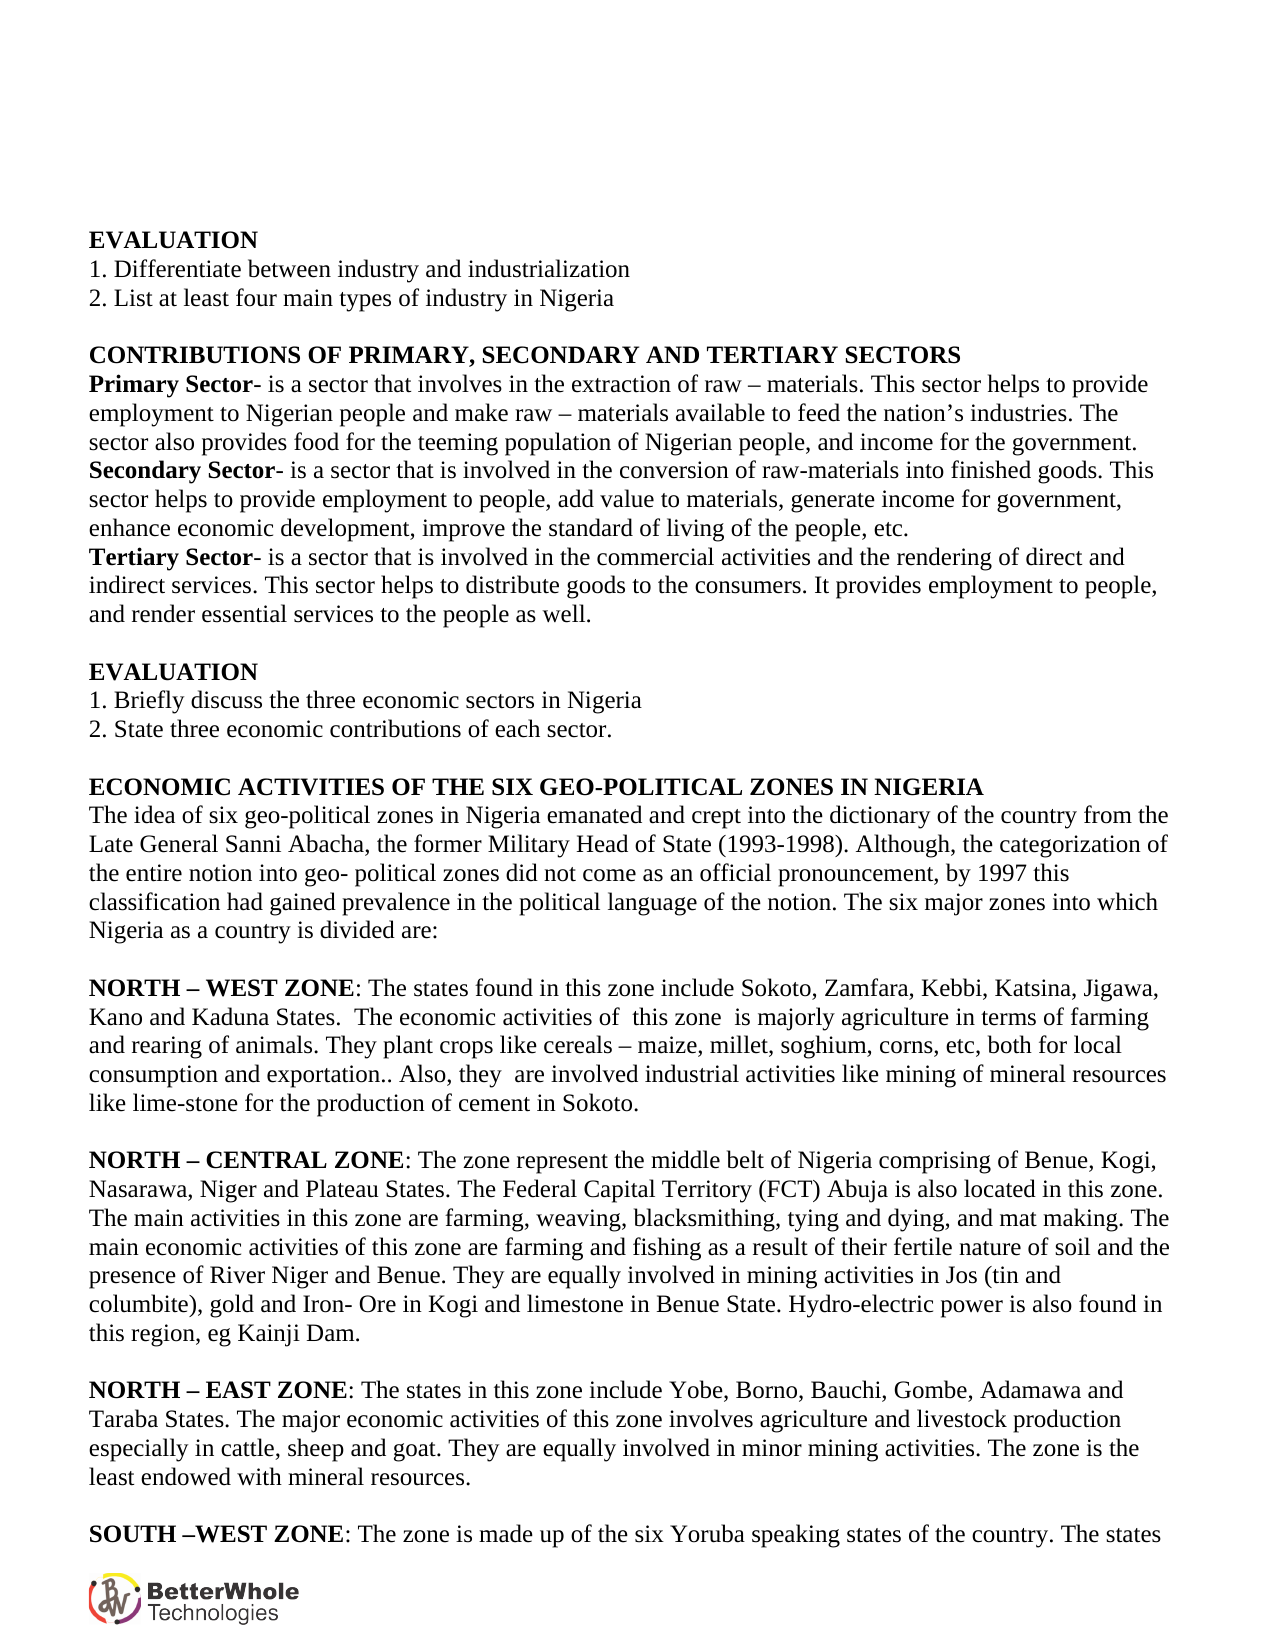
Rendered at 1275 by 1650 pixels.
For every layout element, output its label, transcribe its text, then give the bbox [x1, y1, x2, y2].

text CONTRIBUTIONS OF PRIMARY, SECONDARY AND TERTIARY SECTORS [89, 340, 1181, 369]
text 1. Differentiate between industry and industrialization [89, 254, 1181, 283]
text ECONOMIC ACTIVITIES OF THE SIX GEO-POLITICAL ZONES IN NIGERIA [89, 772, 1181, 800]
text Tertiary Sector- is a sector that is involved in the commercial activities and the rendering of direct and indirect services. This sector helps to distribute goods to the consumers. It provides employment to people, and render essential services to the people as well. [89, 542, 1181, 628]
text NORTH – CENTRAL ZONE: The zone represent the middle belt of Nigeria comprising of Benue, Kogi, Nasarawa, Niger and Plateau States. The Federal Capital Territory (FCT) Abuja is also located in this zone. The main activities in this zone are farming, weaving, blacksmithing, tying and dying, and mat making. The main economic activities of this zone are farming and fishing as a result of their fertile nature of soil and the presence of River Niger and Benue. They are equally involved in mining activities in Jos (tin and columbite), gold and Iron- Ore in Kogi and limestone in Benue State. Hydro-electric power is also found in this region, eg Kainji Dam. [89, 1145, 1181, 1347]
text NORTH – EAST ZONE: The states in this zone include Yobe, Borno, Bauchi, Gombe, Adamawa and Taraba States. The major economic activities of this zone involves agriculture and livestock production especially in cattle, sheep and goat. They are equally involved in minor mining activities. The zone is the least endowed with mineral resources. [89, 1375, 1181, 1490]
text EVALUATION [89, 225, 1181, 254]
text Primary Sector- is a sector that involves in the extraction of raw – materials. This sector helps to provide employment to Nigerian people and make raw – materials available to feed the nation’s industries. The sector also provides food for the teeming population of Nigerian people, and income for the government. [89, 369, 1181, 455]
text 2. List at least four main types of industry in Nigeria [89, 283, 1181, 312]
text EVALUATION [89, 657, 1181, 685]
text NORTH – WEST ZONE: The states found in this zone include Sokoto, Zamfara, Kebbi, Katsina, Jigawa, Kano and Kaduna States. The economic activities of this zone is majorly agriculture in terms of farming and rearing of animals. They plant crops like cereals – maize, millet, soghium, corns, etc, both for local consumption and exportation.. Also, they are involved industrial activities like mining of mineral resources like lime-stone for the production of cement in Sokoto. [89, 973, 1181, 1117]
picture [88, 1573, 299, 1625]
text The idea of six geo-political zones in Nigeria emanated and crept into the dictionary of the country from the Late General Sanni Abacha, the former Military Head of State (1993-1998). Although, the categorization of the entire notion into geo- political zones did not come as an official pronouncement, by 1997 this classification had gained prevalence in the political language of the notion. The six major zones into which Nigeria as a country is divided are: [89, 800, 1181, 944]
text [89, 1519, 1181, 1548]
text 2. State three economic contributions of each sector. [89, 714, 1181, 743]
text 1. Briefly discuss the three economic sectors in Nigeria [89, 685, 1181, 714]
text Secondary Sector- is a sector that is involved in the conversion of raw-materials into finished goods. This sector helps to provide employment to people, add value to materials, generate income for government, enhance economic development, improve the standard of living of the people, etc. [89, 455, 1181, 542]
